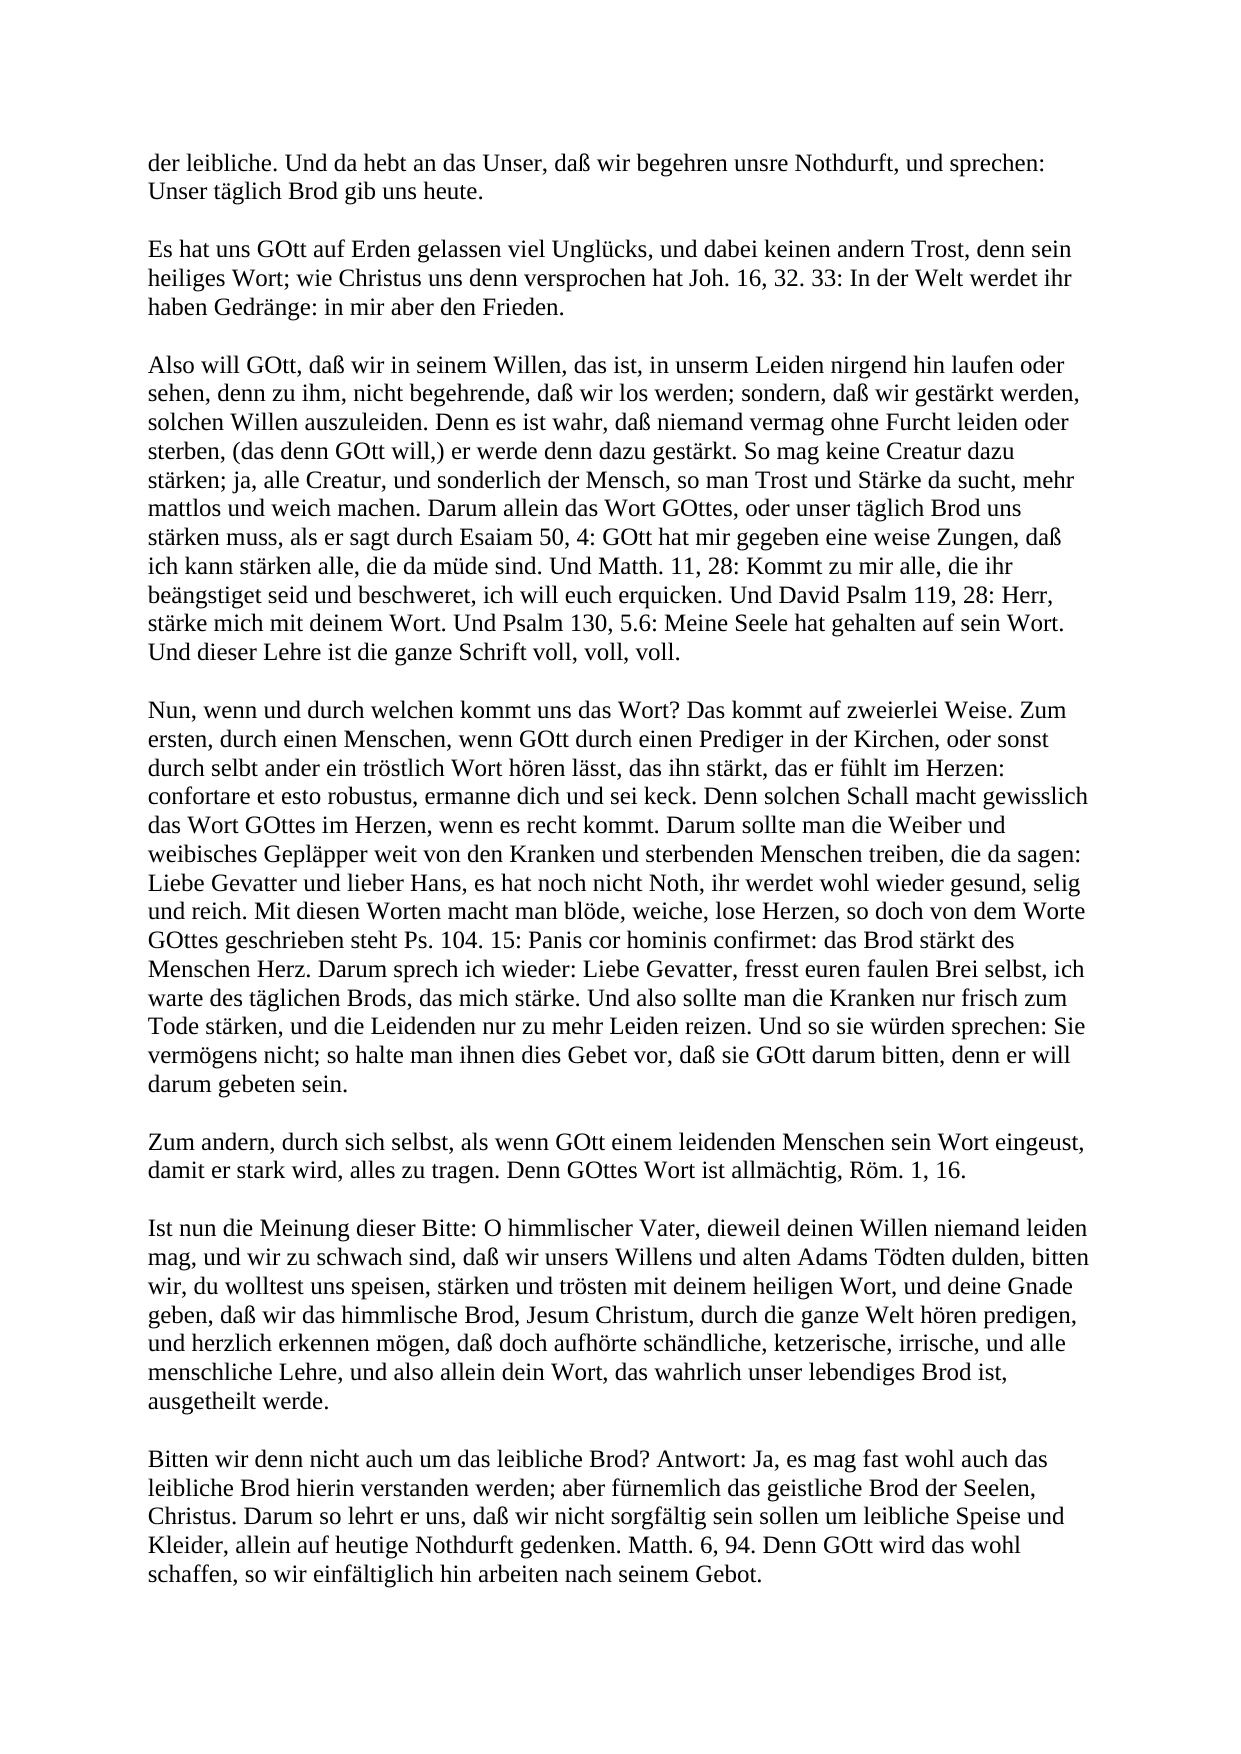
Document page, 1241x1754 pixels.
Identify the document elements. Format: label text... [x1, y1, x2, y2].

text Nun, wenn und durch welchen kommt uns das Wort? Das kommt auf zweierlei Weise. Zum ersten, durch einen Menschen, wenn GOtt durch einen Prediger in der Kirchen, oder sonst durch selbt ander ein tröstlich Wort hören lässt, das ihn stärkt, das er fühlt im Herzen: confortare et esto robustus, ermanne dich und sei keck. Denn solchen Schall macht gewisslich das Wort GOttes im Herzen, wenn es recht kommt. Darum sollte man die Weiber und weibisches Gepläpper weit von den Kranken und sterbenden Menschen treiben, die da sagen: Liebe Gevatter und lieber Hans, es hat noch nicht Noth, ihr werdet wohl wieder gesund, selig und reich. Mit diesen Worten macht man blöde, weiche, lose Herzen, so doch von dem Worte GOttes geschrieben steht Ps. 104. 15: Panis cor hominis confirmet: das Brod stärkt des Menschen Herz. Darum sprech ich wieder: Liebe Gevatter, fresst euren faulen Brei selbst, ich warte des täglichen Brods, das mich stärke. Und also sollte man die Kranken nur frisch zum Tode stärken, und die Leidenden nur zu mehr Leiden reizen. Und so sie würden sprechen: Sie vermögens nicht; so halte man ihnen dies Gebet vor, daß sie GOtt darum bitten, denn er will darum gebeten sein. [148, 695, 1093, 1098]
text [148, 148, 1093, 205]
text Es hat uns GOtt auf Erden gelassen viel Unglücks, und dabei keinen andern Trost, denn sein heiliges Wort; wie Christus uns denn versprochen hat Joh. 16, 32. 33: In der Welt werdet ihr haben Gedränge: in mir aber den Frieden. [148, 234, 1093, 321]
text Also will GOtt, daß wir in seinem Willen, das ist, in unserm Leiden nirgend hin laufen oder sehen, denn zu ihm, nicht begehrende, daß wir los werden; sondern, daß wir gestärkt werden, solchen Willen auszuleiden. Denn es ist wahr, daß niemand vermag ohne Furcht leiden oder sterben, (das denn GOtt will,) er werde denn dazu gestärkt. So mag keine Creatur dazu stärken; ja, alle Creatur, und sonderlich der Mensch, so man Trost und Stärke da sucht, mehr mattlos und weich machen. Darum allein das Wort GOttes, oder unser täglich Brod uns stärken muss, als er sagt durch Esaiam 50, 4: GOtt hat mir gegeben eine weise Zungen, daß ich kann stärken alle, die da müde sind. Und Matth. 11, 28: Kommt zu mir alle, die ihr beängstiget seid und beschweret, ich will euch erquicken. Und David Psalm 119, 28: Herr, stärke mich mit deinem Wort. Und Psalm 130, 5.6: Meine Seele hat gehalten auf sein Wort. Und dieser Lehre ist die ganze Schrift voll, voll, voll. [148, 350, 1093, 666]
text Bitten wir denn nicht auch um das leibliche Brod? Antwort: Ja, es mag fast wohl auch das leibliche Brod hierin verstanden werden; aber fürnemlich das geistliche Brod der Seelen, Christus. Darum so lehrt er uns, daß wir nicht sorgfältig sein sollen um leibliche Speise und Kleider, allein auf heutige Nothdurft gedenken. Matth. 6, 94. Denn GOtt wird das wohl schaffen, so wir einfältiglich hin arbeiten nach seinem Gebot. [148, 1444, 1093, 1588]
text Zum andern, durch sich selbst, als wenn GOtt einem leidenden Menschen sein Wort eingeust, damit er stark wird, alles zu tragen. Denn GOttes Wort ist allmächtig, Röm. 1, 16. [148, 1127, 1093, 1184]
text Ist nun die Meinung dieser Bitte: O himmlischer Vater, dieweil deinen Willen niemand leiden mag, und wir zu schwach sind, daß wir unsers Willens und alten Adams Tödten dulden, bitten wir, du wolltest uns speisen, stärken und trösten mit deinem heiligen Wort, und deine Gnade geben, daß wir das himmlische Brod, Jesum Christum, durch die ganze Welt hören predigen, und herzlich erkennen mögen, daß doch aufhörte schändliche, ketzerische, irrische, und alle menschliche Lehre, und also allein dein Wort, das wahrlich unser lebendiges Brod ist, ausgetheilt werde. [148, 1213, 1093, 1415]
